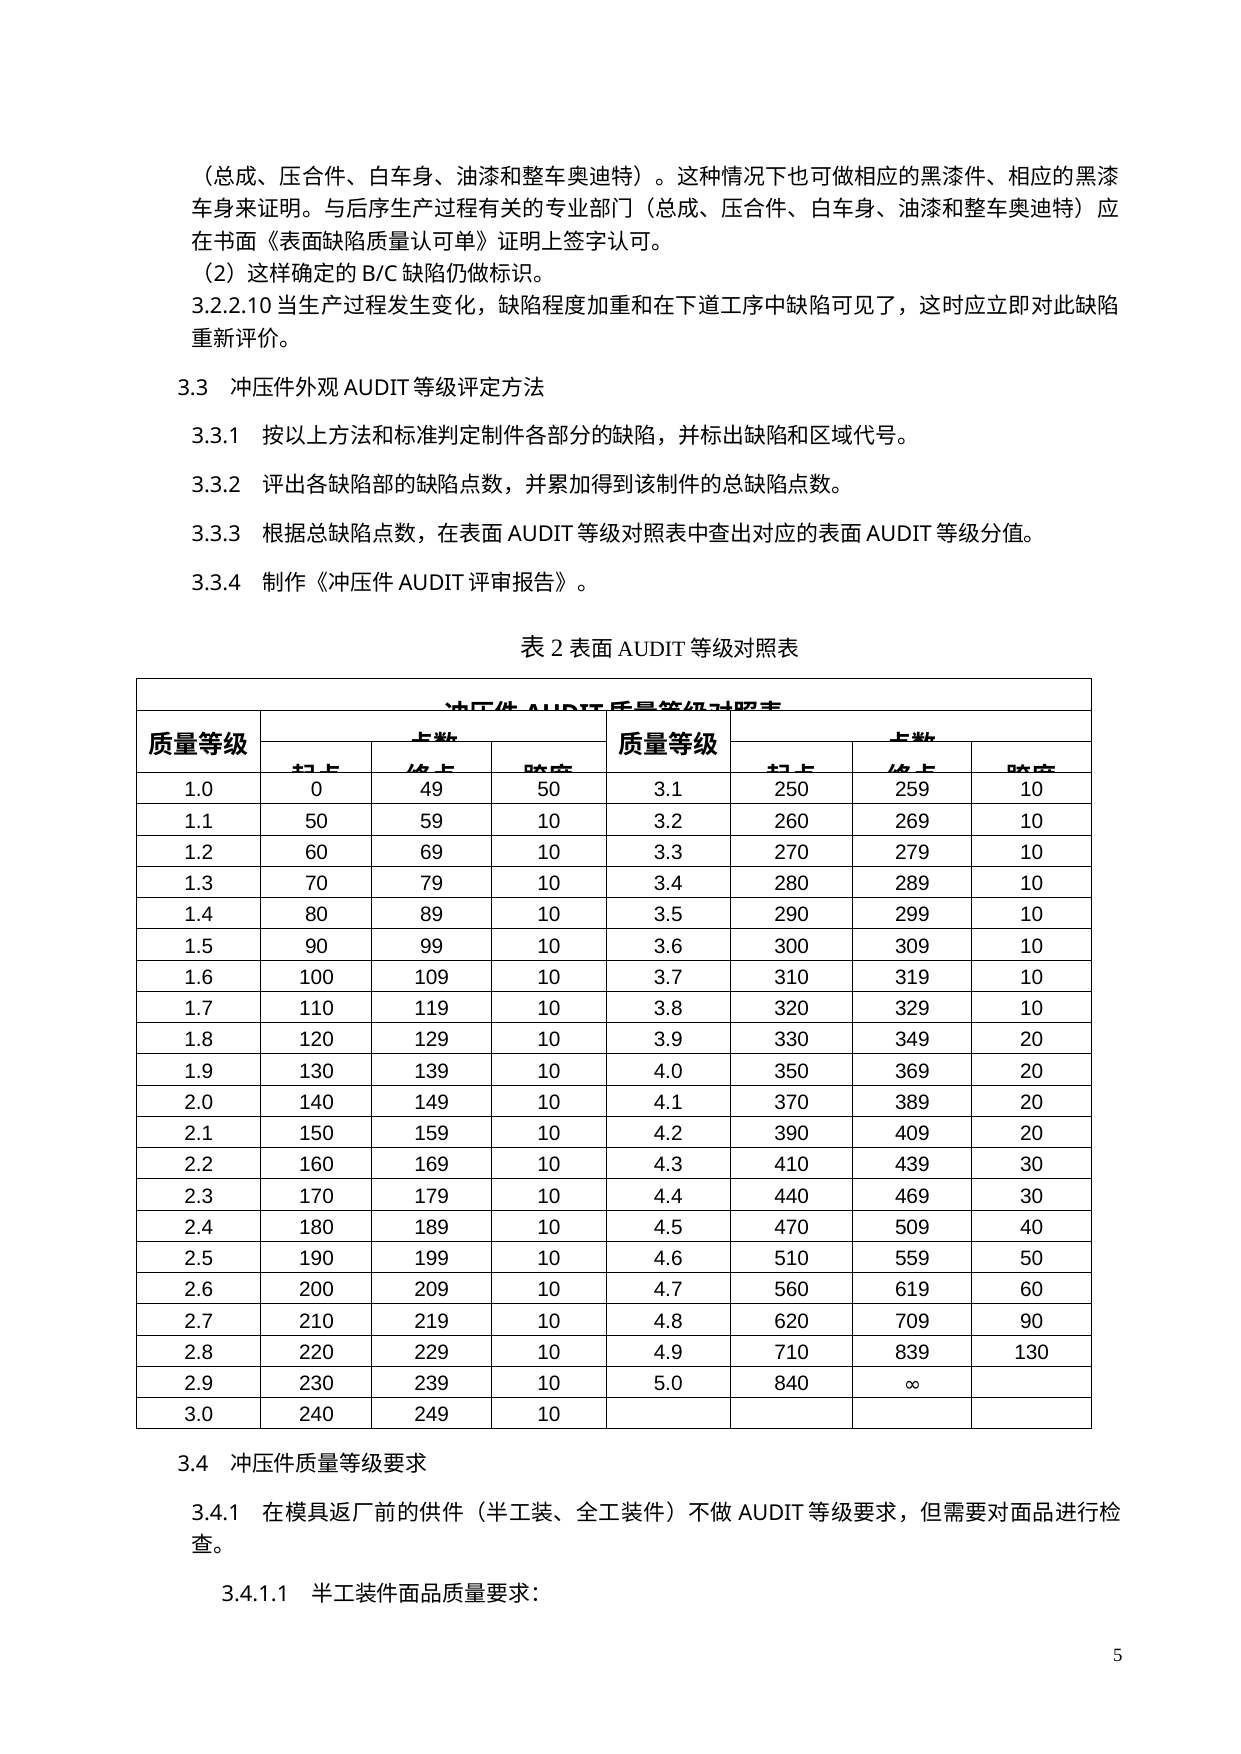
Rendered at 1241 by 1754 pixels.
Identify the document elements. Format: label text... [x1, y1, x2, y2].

table_cell 150 [261, 1117, 371, 1147]
table_cell 219 [372, 1304, 491, 1334]
table_cell 169 [372, 1148, 491, 1178]
table_cell 330 [731, 1023, 852, 1053]
table_cell 2.7 [137, 1304, 260, 1334]
table_cell ∞ [853, 1367, 971, 1397]
table_cell 439 [853, 1148, 971, 1178]
table_cell 79 [372, 867, 491, 897]
table_cell 290 [731, 898, 852, 928]
table_cell 10 [492, 836, 606, 866]
table_cell 230 [261, 1367, 371, 1397]
table_cell 59 [372, 804, 491, 834]
table_cell 190 [261, 1242, 371, 1272]
table_cell 2.3 [137, 1179, 260, 1209]
table_cell 3.4 [607, 867, 730, 897]
table_cell 350 [731, 1054, 852, 1084]
table_cell 40 [972, 1211, 1091, 1241]
table_cell 20 [972, 1086, 1091, 1116]
table_cell 10 [492, 929, 606, 959]
table_cell 470 [731, 1211, 852, 1241]
table_cell 50 [492, 773, 606, 803]
table_cell 20 [972, 1054, 1091, 1084]
table_cell 210 [261, 1304, 371, 1334]
table_cell 369 [853, 1054, 971, 1084]
table_cell 620 [731, 1304, 852, 1334]
table_cell 179 [372, 1179, 491, 1209]
table_cell 160 [261, 1148, 371, 1178]
table_cell 10 [492, 1273, 606, 1303]
table_cell 10 [492, 961, 606, 991]
table_cell 10 [972, 992, 1091, 1022]
table_cell 310 [731, 961, 852, 991]
table_cell 90 [261, 929, 371, 959]
table_cell 189 [372, 1211, 491, 1241]
table_cell 319 [853, 961, 971, 991]
table_cell 119 [372, 992, 491, 1022]
table_cell 10 [492, 804, 606, 834]
table_header 冲压件AUDIT质量等级对照表 [137, 679, 1091, 709]
table_cell 269 [853, 804, 971, 834]
table_cell [972, 1398, 1091, 1428]
text 冲压件外观AUDIT等级评定方法 [177, 369, 1122, 402]
table_cell 60 [972, 1273, 1091, 1303]
table_cell 560 [731, 1273, 852, 1303]
table_cell 309 [853, 929, 971, 959]
table_cell 239 [372, 1367, 491, 1397]
table_cell 299 [853, 898, 971, 928]
table_cell 2.4 [137, 1211, 260, 1241]
table_cell 10 [492, 1054, 606, 1084]
table_cell 409 [853, 1117, 971, 1147]
table_cell 3.1 [607, 773, 730, 803]
table_cell 4.5 [607, 1211, 730, 1241]
table_cell 229 [372, 1336, 491, 1366]
table_cell 180 [261, 1211, 371, 1241]
table_cell 99 [372, 929, 491, 959]
table_cell [731, 1398, 852, 1428]
table_cell 起点 [261, 742, 371, 772]
table_cell 4.6 [607, 1242, 730, 1272]
table_cell 终点 [853, 742, 971, 772]
text 在模具返厂前的供件（半工装、全工装件）不做AUDIT等级要求，但需要对面品进行检查。 [191, 1494, 1122, 1559]
table_cell 410 [731, 1148, 852, 1178]
table_cell 149 [372, 1086, 491, 1116]
text 3.2.2.10当生产过程发生变化，缺陷程度加重和在下道工序中缺陷可见了，这时应立即对此缺陷重新评价。 [191, 288, 1122, 353]
table_cell 289 [853, 867, 971, 897]
table_cell 2.6 [137, 1273, 260, 1303]
text （2）这样确定的B/C缺陷仍做标识。 [191, 256, 1122, 288]
table_cell 389 [853, 1086, 971, 1116]
table_cell 80 [261, 898, 371, 928]
table_cell 2.5 [137, 1242, 260, 1272]
table_cell 4.3 [607, 1148, 730, 1178]
table_cell 370 [731, 1086, 852, 1116]
table_cell 3.8 [607, 992, 730, 1022]
table_cell 220 [261, 1336, 371, 1366]
table_cell 10 [492, 1367, 606, 1397]
table_cell 0 [261, 773, 371, 803]
table_cell 120 [261, 1023, 371, 1053]
table_cell 2.1 [137, 1117, 260, 1147]
table_cell 10 [972, 867, 1091, 897]
table_cell 10 [492, 1304, 606, 1334]
table_cell 跨度 [492, 742, 606, 772]
table_cell 69 [372, 836, 491, 866]
table_cell 1.6 [137, 961, 260, 991]
table_cell 50 [261, 804, 371, 834]
table_cell 10 [972, 773, 1091, 803]
table_cell 260 [731, 804, 852, 834]
table_cell 250 [731, 773, 852, 803]
text 表2 表面AUDIT等级对照表 [148, 613, 1122, 678]
table_cell 质量等级 [607, 711, 730, 772]
table_cell [972, 1367, 1091, 1397]
table_cell 3.3 [607, 836, 730, 866]
table_cell 4.7 [607, 1273, 730, 1303]
table_cell 440 [731, 1179, 852, 1209]
table_cell 1.4 [137, 898, 260, 928]
table_cell 10 [972, 961, 1091, 991]
table_cell 1.0 [137, 773, 260, 803]
table_cell 10 [972, 804, 1091, 834]
table_cell 329 [853, 992, 971, 1022]
table_cell 240 [261, 1398, 371, 1428]
table_cell 1.5 [137, 929, 260, 959]
table_cell 起点 [731, 742, 852, 772]
table_cell 300 [731, 929, 852, 959]
table_cell 249 [372, 1398, 491, 1428]
table_cell 10 [492, 1211, 606, 1241]
table_cell 质量等级 [137, 711, 260, 772]
table_cell 159 [372, 1117, 491, 1147]
table_cell 30 [972, 1179, 1091, 1209]
table_cell 509 [853, 1211, 971, 1241]
table_cell 270 [731, 836, 852, 866]
table_cell 130 [261, 1054, 371, 1084]
table_cell 4.9 [607, 1336, 730, 1366]
table_cell 619 [853, 1273, 971, 1303]
table_cell 89 [372, 898, 491, 928]
table_cell 30 [972, 1148, 1091, 1178]
table_cell 109 [372, 961, 491, 991]
text 根据总缺陷点数，在表面AUDIT等级对照表中查出对应的表面AUDIT等级分值。 [191, 516, 1122, 548]
table_cell 129 [372, 1023, 491, 1053]
table_cell 3.9 [607, 1023, 730, 1053]
table_cell 10 [972, 836, 1091, 866]
table_cell 130 [972, 1336, 1091, 1366]
table_cell 1.3 [137, 867, 260, 897]
table_cell 跨度 [972, 742, 1091, 772]
table_cell 139 [372, 1054, 491, 1084]
text 评出各缺陷部的缺陷点数，并累加得到该制件的总缺陷点数。 [191, 467, 1122, 499]
table_cell 200 [261, 1273, 371, 1303]
table_cell 3.5 [607, 898, 730, 928]
table_cell 2.8 [137, 1336, 260, 1366]
table_cell 10 [492, 1086, 606, 1116]
table_cell 10 [492, 1336, 606, 1366]
table_cell 170 [261, 1179, 371, 1209]
table_cell 510 [731, 1242, 852, 1272]
table_cell 20 [972, 1117, 1091, 1147]
table_cell 3.7 [607, 961, 730, 991]
table_cell 199 [372, 1242, 491, 1272]
table_cell 70 [261, 867, 371, 897]
table_cell 50 [972, 1242, 1091, 1272]
table_cell 140 [261, 1086, 371, 1116]
table_cell 2.2 [137, 1148, 260, 1178]
table_cell 1.9 [137, 1054, 260, 1084]
text 按以上方法和标准判定制件各部分的缺陷，并标出缺陷和区域代号。 [191, 418, 1122, 451]
table_cell 279 [853, 836, 971, 866]
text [191, 158, 1122, 256]
table_cell 10 [492, 1023, 606, 1053]
table_cell 3.0 [137, 1398, 260, 1428]
table_cell 1.1 [137, 804, 260, 834]
table_cell 709 [853, 1304, 971, 1334]
table_cell 320 [731, 992, 852, 1022]
table_cell 559 [853, 1242, 971, 1272]
text 制作《冲压件AUDIT评审报告》。 [191, 564, 1122, 597]
table_cell 1.8 [137, 1023, 260, 1053]
table_cell 349 [853, 1023, 971, 1053]
table_cell 390 [731, 1117, 852, 1147]
table_cell 839 [853, 1336, 971, 1366]
table_cell 10 [492, 1242, 606, 1272]
table_cell 10 [492, 898, 606, 928]
table_cell 10 [972, 929, 1091, 959]
table_cell 90 [972, 1304, 1091, 1334]
table_cell 10 [492, 1117, 606, 1147]
table_cell 209 [372, 1273, 491, 1303]
table_cell [853, 1398, 971, 1428]
table_cell 49 [372, 773, 491, 803]
table_cell 2.0 [137, 1086, 260, 1116]
table_cell 20 [972, 1023, 1091, 1053]
table_cell 点数 [731, 711, 1091, 741]
table_cell 终点 [372, 742, 491, 772]
table_cell 840 [731, 1367, 852, 1397]
table_cell 710 [731, 1336, 852, 1366]
table_cell 10 [492, 1148, 606, 1178]
table_cell 10 [492, 1179, 606, 1209]
table_cell 259 [853, 773, 971, 803]
text 半工装件面品质量要求： [221, 1576, 1122, 1608]
table_cell 3.6 [607, 929, 730, 959]
table_cell 4.1 [607, 1086, 730, 1116]
table_cell 10 [492, 1398, 606, 1428]
table_cell 点数 [261, 711, 606, 741]
table_cell 10 [492, 867, 606, 897]
table_cell 4.4 [607, 1179, 730, 1209]
table_cell 60 [261, 836, 371, 866]
table_cell 3.2 [607, 804, 730, 834]
table_cell 10 [972, 898, 1091, 928]
table_cell 1.2 [137, 836, 260, 866]
table_cell 1.7 [137, 992, 260, 1022]
table_cell 4.8 [607, 1304, 730, 1334]
table_cell 100 [261, 961, 371, 991]
table_cell [607, 1398, 730, 1428]
table_cell 5.0 [607, 1367, 730, 1397]
text 冲压件质量等级要求 [177, 1446, 1122, 1478]
table_cell 2.9 [137, 1367, 260, 1397]
table_cell 4.2 [607, 1117, 730, 1147]
table_cell 469 [853, 1179, 971, 1209]
table_cell 110 [261, 992, 371, 1022]
table_cell 10 [492, 992, 606, 1022]
table_cell 280 [731, 867, 852, 897]
table_cell 4.0 [607, 1054, 730, 1084]
